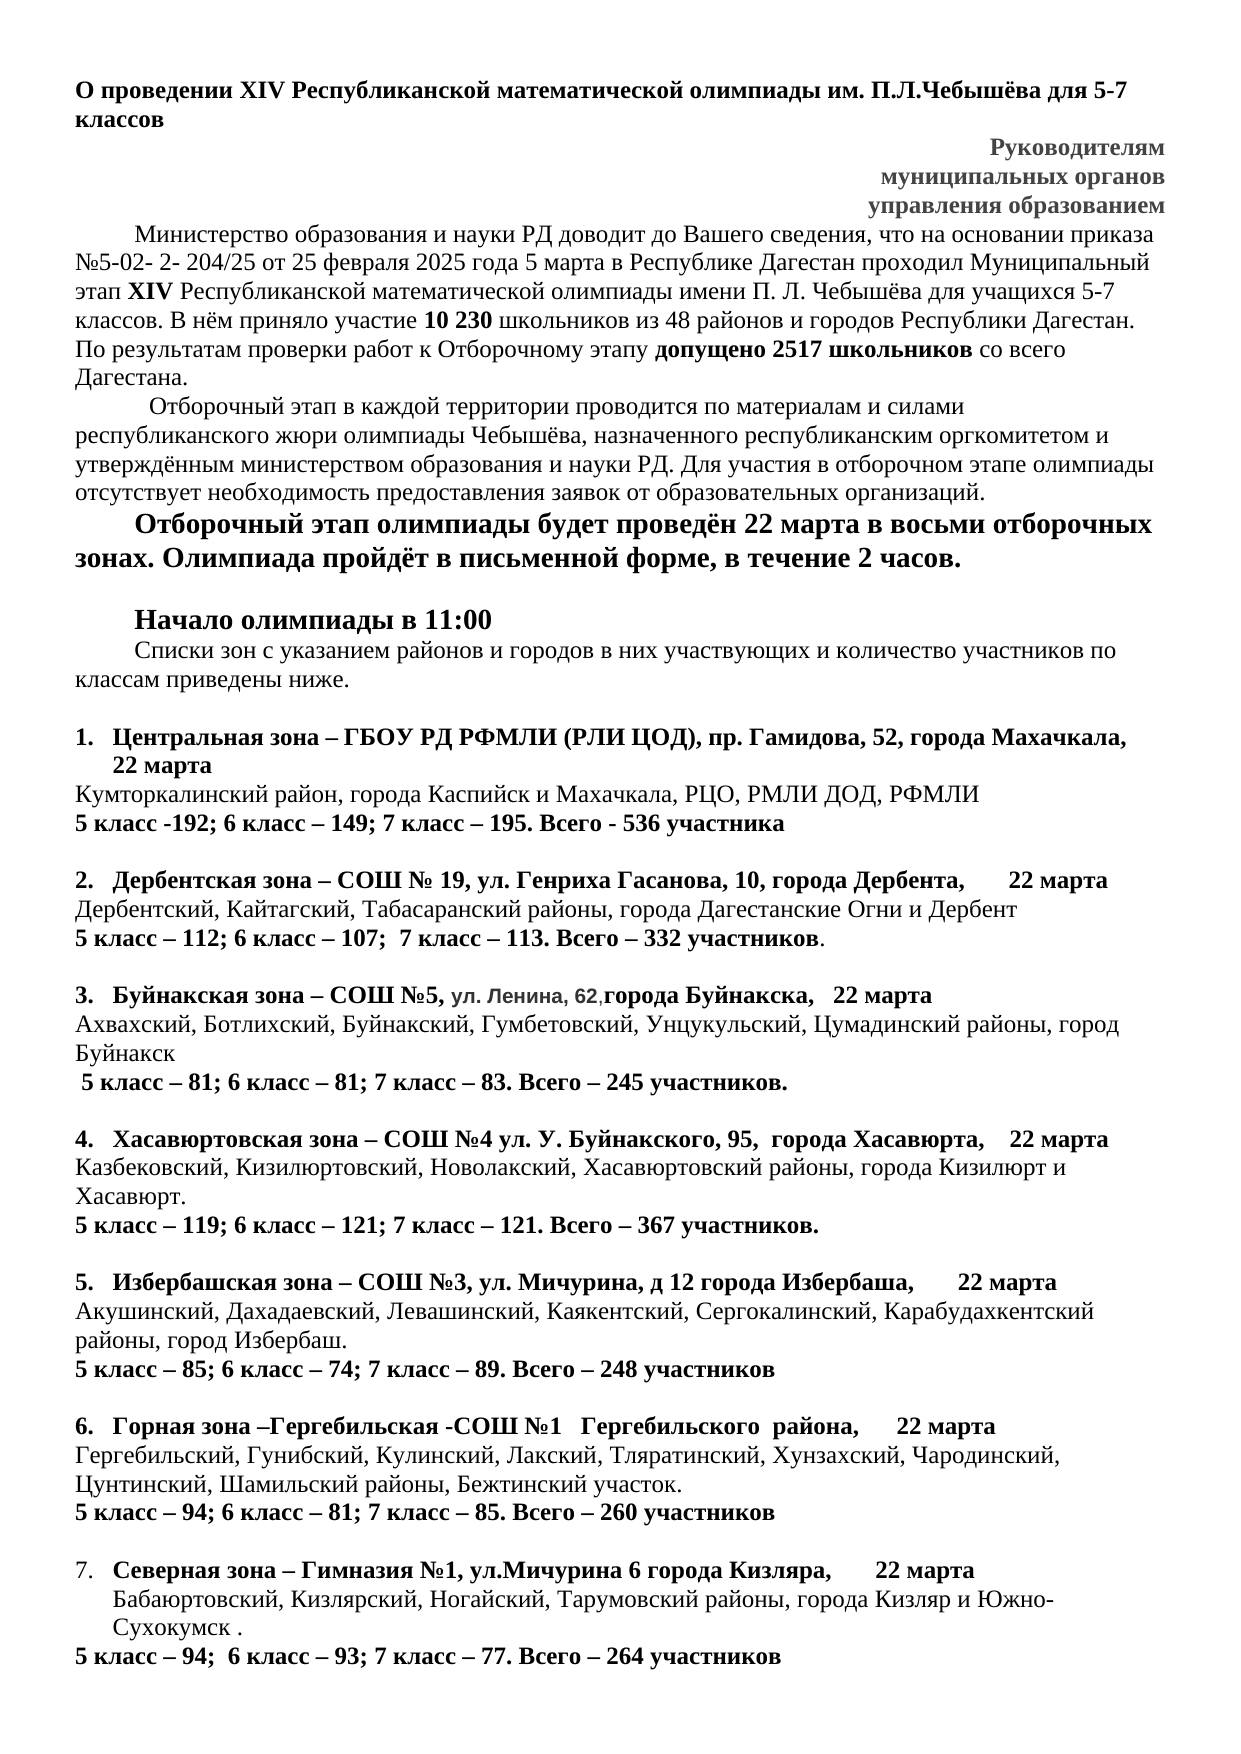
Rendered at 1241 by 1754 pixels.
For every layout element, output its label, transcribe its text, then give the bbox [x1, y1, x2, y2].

list Избербашская зона – СОШ №3, ул. Мичурина, д 12 города Избербаша, 22 марта [75, 1267, 1165, 1296]
text Ахвахский, Ботлихский, Буйнакский, Гумбетовский, Унцукульский, Цумадинский районы, город Буйнакск [75, 1009, 1165, 1067]
list Горная зона –Гергебильская -СОШ №1 Гергебильского района, 22 марта [75, 1411, 1165, 1440]
list Центральная зона – ГБОУ РД РФМЛИ (РЛИ ЦОД), пр. Гамидова, 52, города Махачкала, [75, 722, 1165, 751]
text Дербентский, Кайтагский, Табасаранский районы, города Дагестанские Огни и Дербент [75, 894, 1165, 923]
list Хасавюртовская зона – СОШ №4 ул. У. Буйнакского, 95, города Хасавюрта, 22 марта [75, 1124, 1165, 1152]
text Кумторкалинский район, города Каспийск и Махачкала, РЦО, РМЛИ ДОД, РФМЛИ [75, 779, 1165, 808]
text Гергебильский, Гунибский, Кулинский, Лакский, Тляратинский, Хунзахский, Чародинский, Цунтинский, Шамильский районы, Бежтинский участок. [75, 1440, 1165, 1497]
list Дербентская зона – СОШ № 19, ул. Генриха Гасанова, 10, города Дербента, 22 марта [75, 866, 1165, 894]
text 5 класс – 94; 6 класс – 93; 7 класс – 77. Всего – 264 участников [75, 1641, 1165, 1670]
text 5 класс – 119; 6 класс – 121; 7 класс – 121. Всего – 367 участников. [75, 1210, 1165, 1239]
text Отборочный этап в каждой территории проводится по материалам и силами республиканского жюри олимпиады Чебышёва, назначенного республиканским оргкомитетом и утверждённым министерством образования и науки РД. Для участия в отборочном этапе олимпиады отсутствует необходимость предоставления заявок от образовательных организаций. [75, 391, 1165, 506]
text Отборочный этап олимпиады будет проведён 22 марта в восьми отборочных зонах. Олимпиада пройдёт в письменной форме, в течение 2 часов. [75, 506, 1165, 573]
text Казбековский, Кизилюртовский, Новолакский, Хасавюртовский районы, города Кизилюрт и Хасавюрт. [75, 1152, 1165, 1210]
text 5 класс – 85; 6 класс – 74; 7 класс – 89. Всего – 248 участников [75, 1354, 1165, 1382]
text 22 марта [112, 751, 1165, 779]
text О проведении XIV Республиканской математической олимпиады им. П.Л.Чебышёва для 5-7 классов [75, 75, 1165, 132]
text 5 класс – 81; 6 класс – 81; 7 класс – 83. Всего – 245 участников. [75, 1067, 1165, 1096]
list Северная зона – Гимназия №1, ул.Мичурина 6 города Кизляра, 22 марта [75, 1555, 1165, 1584]
list Буйнакская зона – СОШ №5, ул. Ленина, 62,города Буйнакска, 22 марта [75, 981, 1165, 1009]
text управления образованием [75, 190, 1165, 219]
text 5 класс -192; 6 класс – 149; 7 класс – 195. Всего - 536 участника [75, 808, 1165, 837]
text муниципальных органов [75, 161, 1165, 190]
text Списки зон с указанием районов и городов в них участвующих и количество участников по классам приведены ниже. [75, 636, 1165, 693]
text Начало олимпиады в 11:00 [75, 602, 1165, 636]
text Акушинский, Дахадаевский, Левашинский, Каякентский, Сергокалинский, Карабудахкентский районы, город Избербаш. [75, 1296, 1165, 1354]
text 5 класс – 94; 6 класс – 81; 7 класс – 85. Всего – 260 участников [75, 1497, 1165, 1526]
text 5 класс – 112; 6 класс – 107; 7 класс – 113. Всего – 332 участников. [75, 923, 1165, 952]
text Министерство образования и науки РД доводит до Вашего сведения, что на основании приказа №5-02- 2- 204/25 от 25 февраля 2025 года 5 марта в Республике Дагестан проходил Муниципальный этап XIV Республиканской математической олимпиады имени П. Л. Чебышёва для учащихся 5-7 классов. В нём приняло участие 10 230 школьников из 48 районов и городов Республики Дагестан. По результатам проверки работ к Отборочному этапу допущено 2517 школьников со всего Дагестана. [75, 219, 1165, 391]
text Руководителям [75, 132, 1165, 161]
text Бабаюртовский, Кизлярский, Ногайский, Тарумовский районы, города Кизляр и Южно-Сухокумск . [112, 1584, 1165, 1641]
